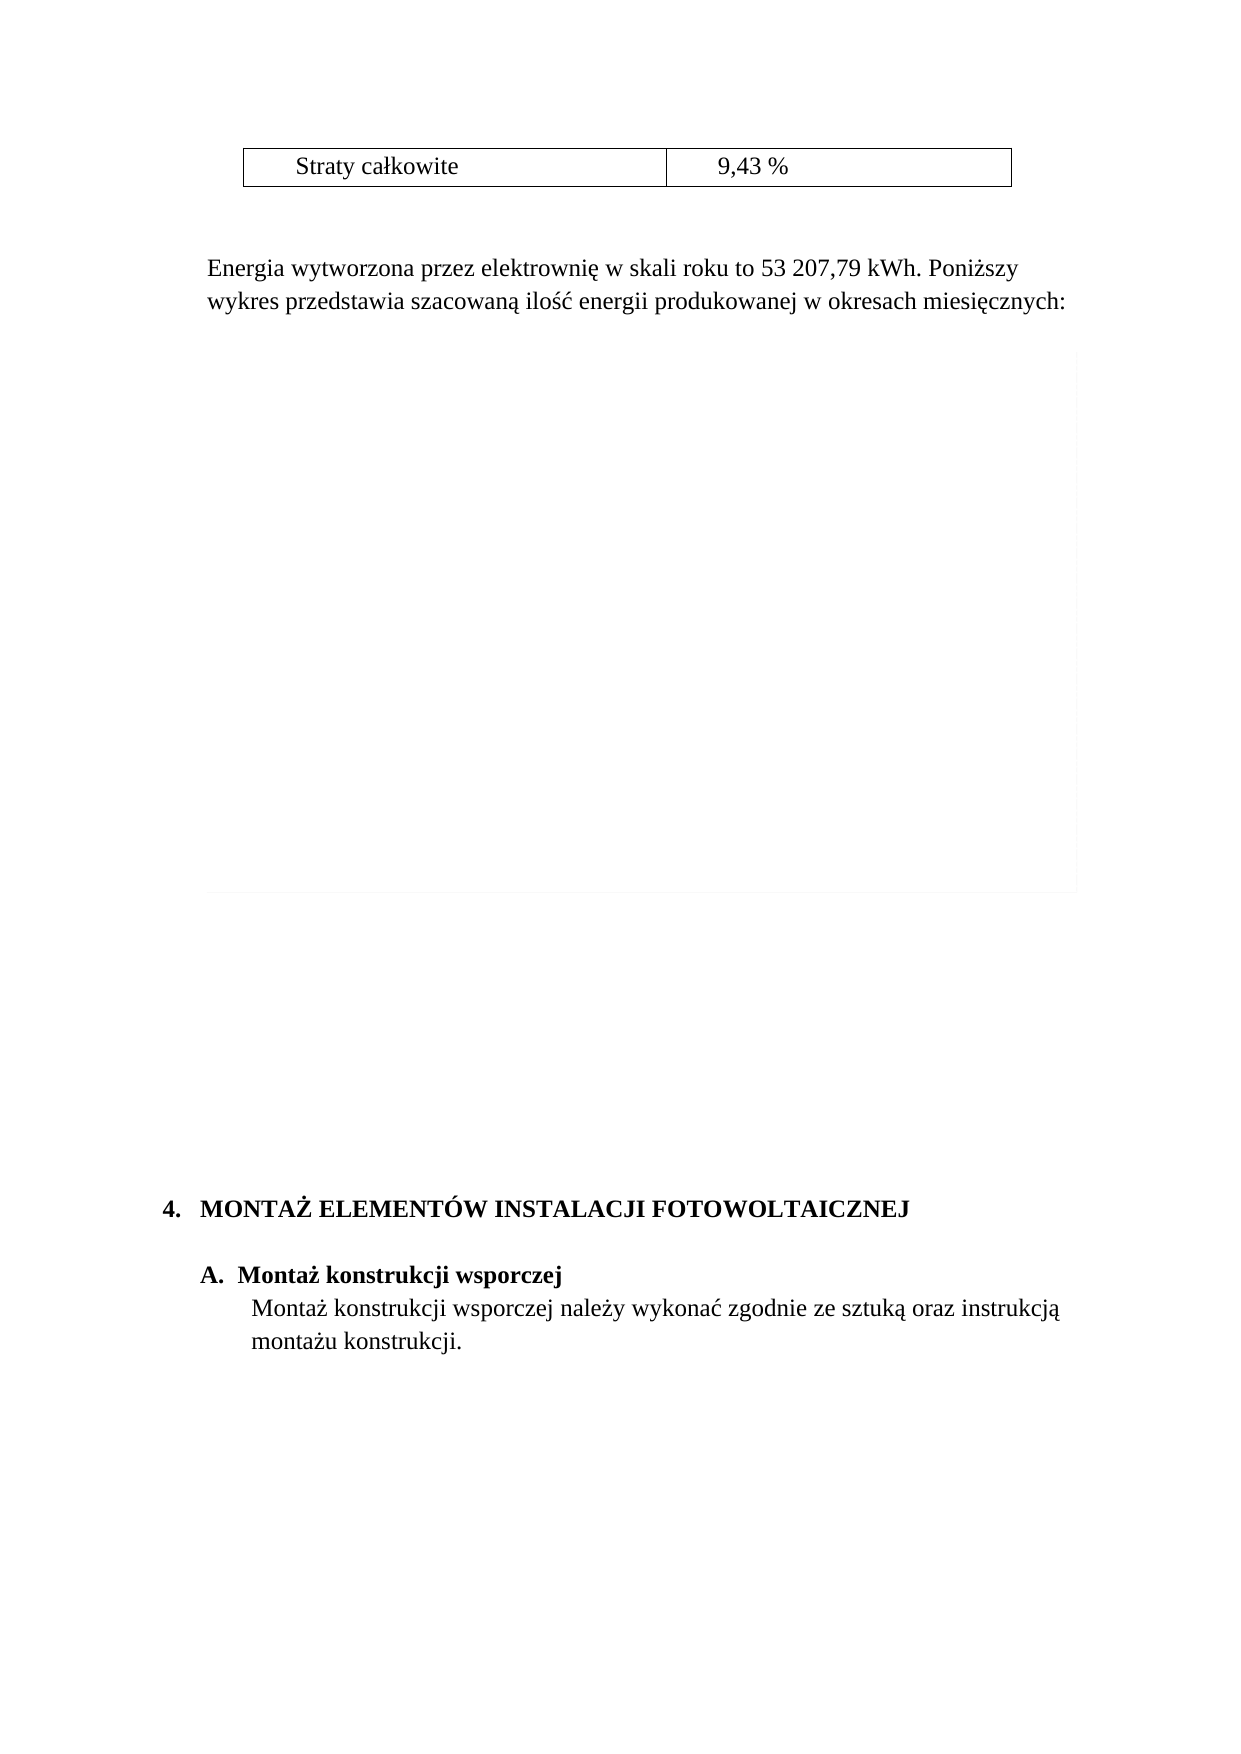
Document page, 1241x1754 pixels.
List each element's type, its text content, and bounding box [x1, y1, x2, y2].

list MONTAŻ ELEMENTÓW INSTALACJI FOTOWOLTAICZNEJ [162, 1194, 1093, 1223]
list Montaż konstrukcji wsporczej [200, 1260, 1093, 1289]
text Montaż konstrukcji wsporczej należy wykonać zgodnie ze sztuką oraz instrukcją montażu konstrukcji. [251, 1293, 1093, 1355]
table_cell Straty całkowite [244, 149, 666, 186]
text Energia wytworzona przez elektrownię w skali roku to 53 207,79 kWh. Poniższy wykres przedstawia szacowaną ilość energii produkowanej w okresach miesięcznych: [207, 253, 1093, 315]
table_cell 9,43 % [667, 149, 1011, 186]
